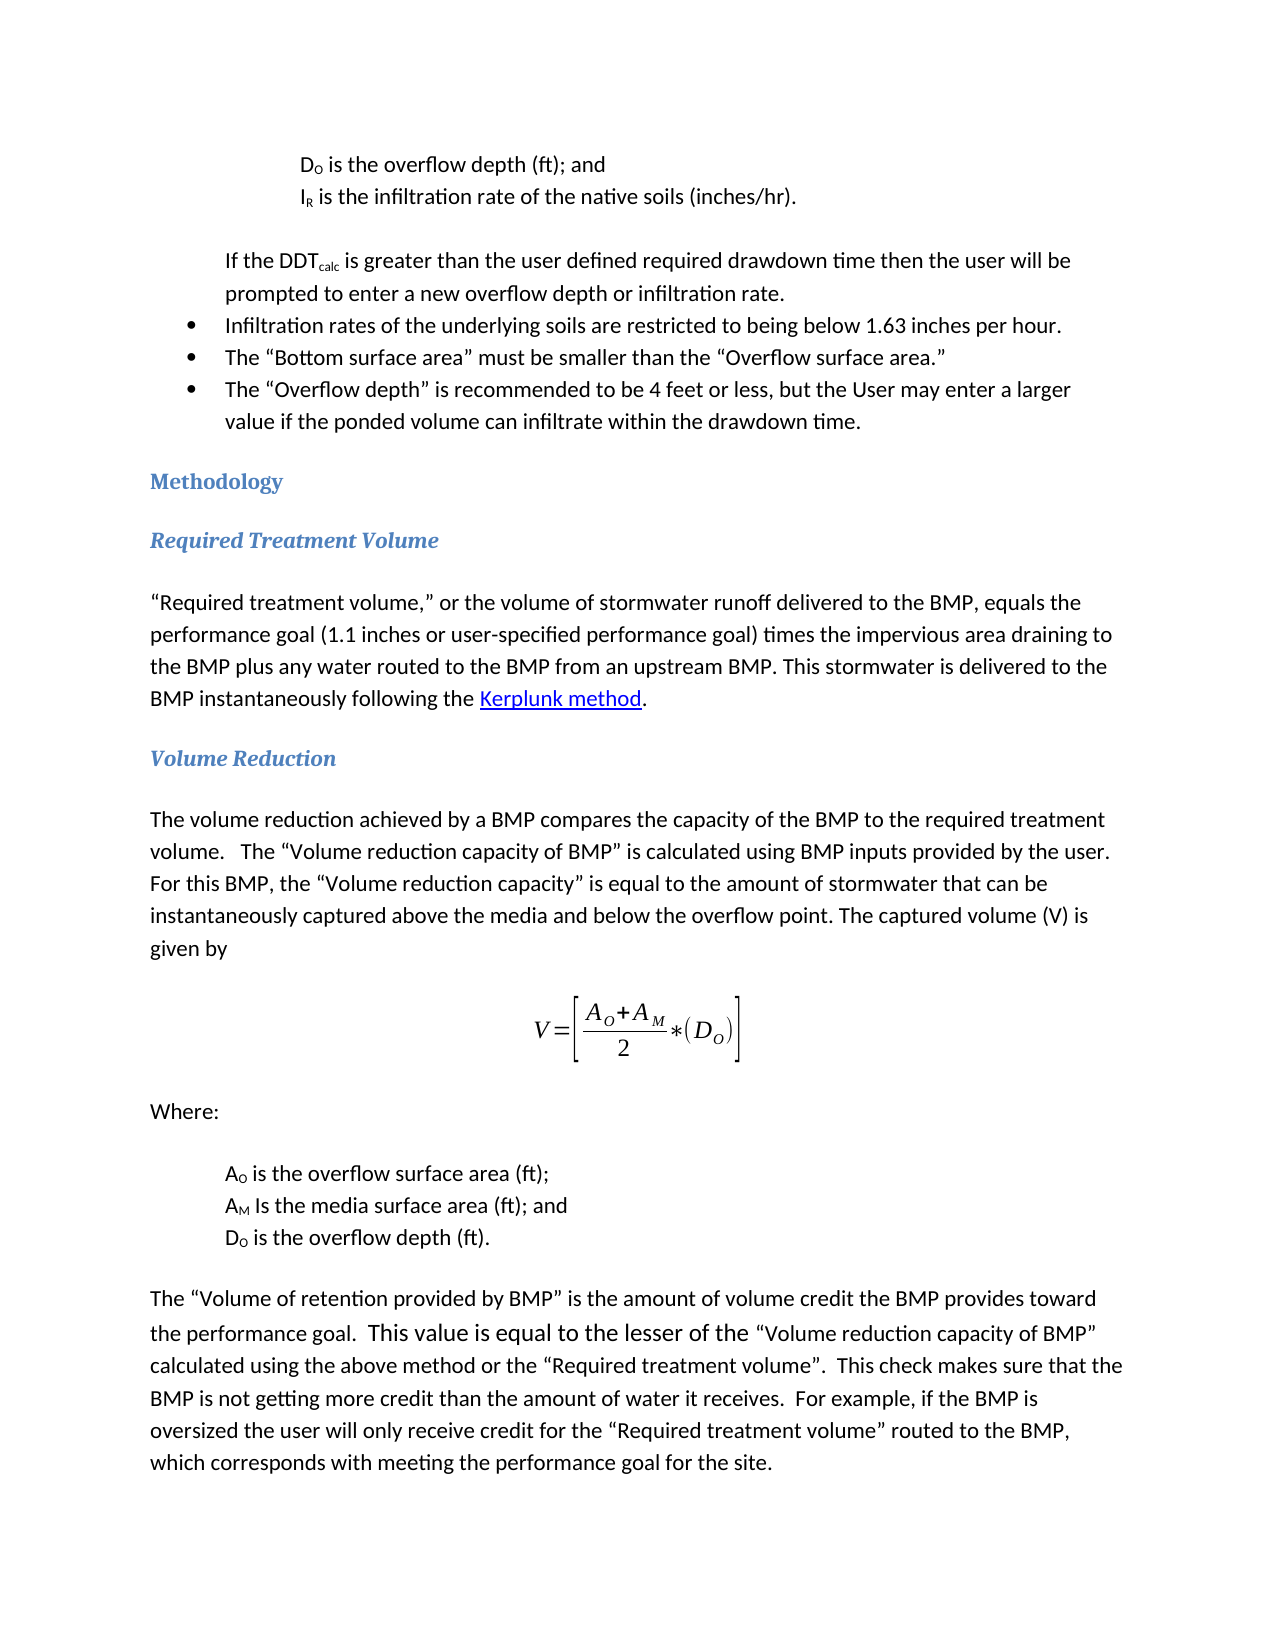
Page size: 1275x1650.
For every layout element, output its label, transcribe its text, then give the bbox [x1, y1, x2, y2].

list The “Bottom surface area” must be smaller than the “Overflow surface area.” [187, 343, 1125, 371]
text AO is the overflow surface area (ft); [225, 1159, 1125, 1187]
subtitle Methodology [150, 469, 1125, 495]
text DO is the overflow depth (ft). [225, 1223, 1125, 1251]
text “Required treatment volume,” or the volume of stormwater runoff delivered to the BMP, equals the performance goal (1.1 inches or user-specified performance goal) times the impervious area draining to the BMP plus any water routed to the BMP from an upstream BMP. This stormwater is delivered to the BMP instantaneously following the Kerplunk method. [150, 588, 1125, 712]
list DO is the overflow depth (ft); and [225, 150, 1125, 178]
list If the DDTcalc is greater than the user defined required drawdown time then the user will be prompted to enter a new overflow depth or infiltration rate. [225, 247, 1125, 307]
text The volume reduction achieved by a BMP compares the capacity of the BMP to the required treatment volume. The “Volume reduction capacity of BMP” is calculated using BMP inputs provided by the user. For this BMP, the “Volume reduction capacity” is equal to the amount of stormwater that can be instantaneously captured above the media and below the overflow point. The captured volume (V) is given by [150, 805, 1125, 962]
text AM Is the media surface area (ft); and [225, 1191, 1125, 1219]
list Infiltration rates of the underlying soils are restricted to being below 1.63 inches per hour. [187, 311, 1125, 339]
text The “Volume of retention provided by BMP” is the amount of volume credit the BMP provides toward the performance goal. This value is equal to the lesser of the “Volume reduction capacity of BMP” calculated using the above method or the “Required treatment volume”. This check makes sure that the BMP is not getting more credit than the amount of water it receives. For example, if the BMP is oversized the user will only receive credit for the “Required treatment volume” routed to the BMP, which corresponds with meeting the performance goal for the site. [150, 1284, 1125, 1476]
list IR is the infiltration rate of the native soils (inches/hr). [225, 182, 1125, 210]
text Where: [150, 1097, 1125, 1125]
subtitle Volume Reduction [150, 746, 1125, 772]
list The “Overflow depth” is recommended to be 4 feet or less, but the User may enter a larger value if the ponded volume can infiltrate within the drawdown time. [187, 375, 1125, 436]
subtitle Required Treatment Volume [150, 528, 1125, 554]
